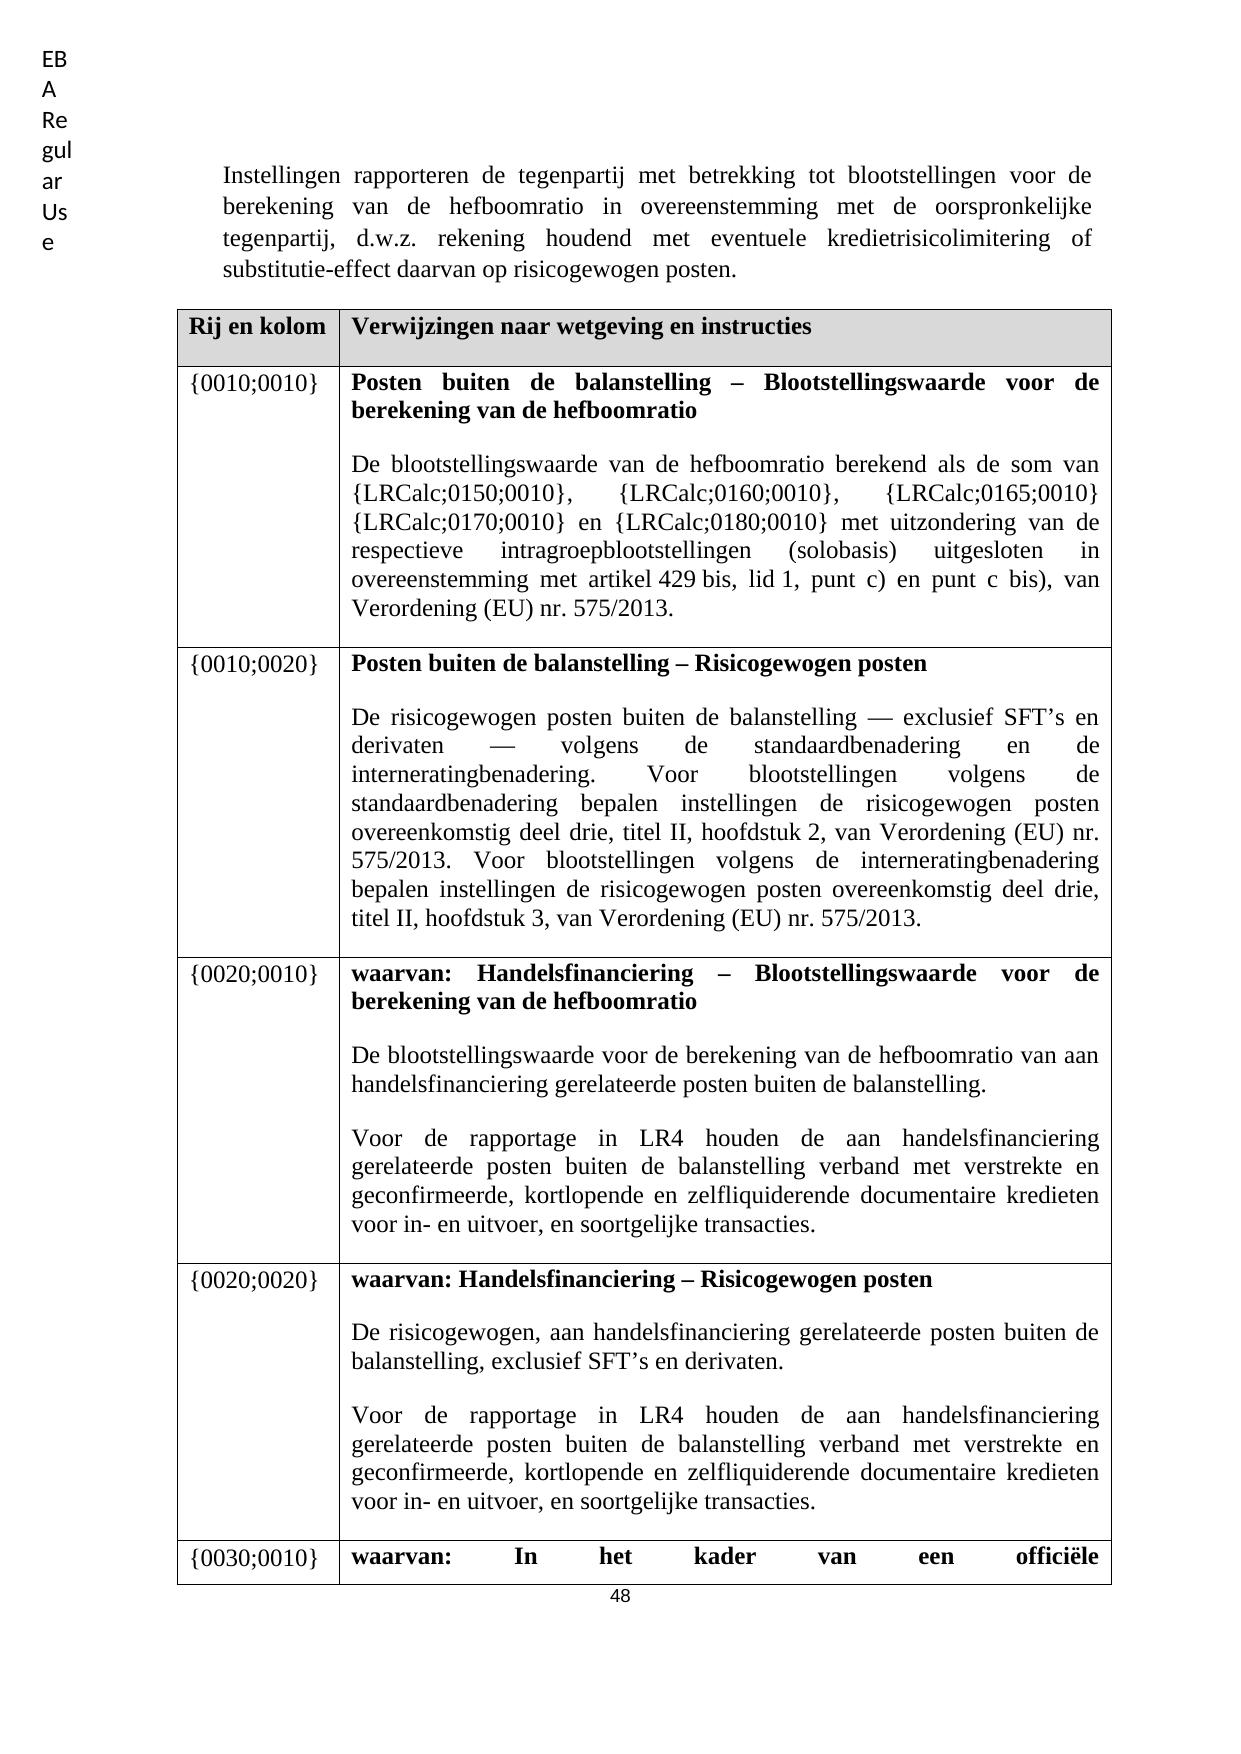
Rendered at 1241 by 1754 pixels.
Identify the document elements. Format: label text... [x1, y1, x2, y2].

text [185, 158, 1092, 283]
table_cell {0010;0020} [178, 648, 339, 957]
table_cell {0020;0010} [178, 958, 339, 1263]
table_cell Posten buiten de balanstelling – Risicogewogen posten De risicogewogen posten buiten de balanstelling — exclusief SFT’s en derivaten — volgens de standaardbenadering en de interneratingbenadering. Voor blootstellingen volgens de standaardbenadering bepalen instellingen de risicogewogen posten overeenkomstig deel drie, titel II, hoofdstuk 2, van Verordening (EU) nr. 575/2013. Voor blootstellingen volgens de interneratingbenadering bepalen instellingen de risicogewogen posten overeenkomstig deel drie, titel II, hoofdstuk 3, van Verordening (EU) nr. 575/2013. [340, 648, 1111, 957]
table_cell Posten buiten de balanstelling – Blootstellingswaarde voor de berekening van de hefboomratio De blootstellingswaarde van de hefboomratio berekend als de som van {LRCalc;0150;0010}, {LRCalc;0160;0010}, {LRCalc;0165;0010} {LRCalc;0170;0010} en {LRCalc;0180;0010} met uitzondering van de respectieve intragroepblootstellingen (solobasis) uitgesloten in overeenstemming met artikel 429 bis, lid 1, punt c) en punt c bis), van Verordening (EU) nr. 575/2013. [340, 367, 1111, 647]
table_cell waarvan: Handelsfinanciering – Risicogewogen posten De risicogewogen, aan handelsfinanciering gerelateerde posten buiten de balanstelling, exclusief SFT’s en derivaten. Voor de rapportage in LR4 houden de aan handelsfinanciering gerelateerde posten buiten de balanstelling verband met verstrekte en geconfirmeerde, kortlopende en zelfliquiderende documentaire kredieten voor in- en uitvoer, en soortgelijke transacties. [340, 1264, 1111, 1540]
table_cell {0020;0020} [178, 1264, 339, 1540]
table_cell {0030;0010} [178, 1541, 339, 1584]
table_header Rij en kolom [178, 310, 339, 366]
table_cell waarvan: Handelsfinanciering – Blootstellingswaarde voor de berekening van de hefboomratio De blootstellingswaarde voor de berekening van de hefboomratio van aan handelsfinanciering gerelateerde posten buiten de balanstelling. Voor de rapportage in LR4 houden de aan handelsfinanciering gerelateerde posten buiten de balanstelling verband met verstrekte en geconfirmeerde, kortlopende en zelfliquiderende documentaire kredieten voor in- en uitvoer, en soortgelijke transacties. [340, 958, 1111, 1263]
table_cell {0010;0010} [178, 367, 339, 647]
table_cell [340, 1541, 1111, 1584]
table_header Verwijzingen naar wetgeving en instructies [340, 310, 1111, 366]
